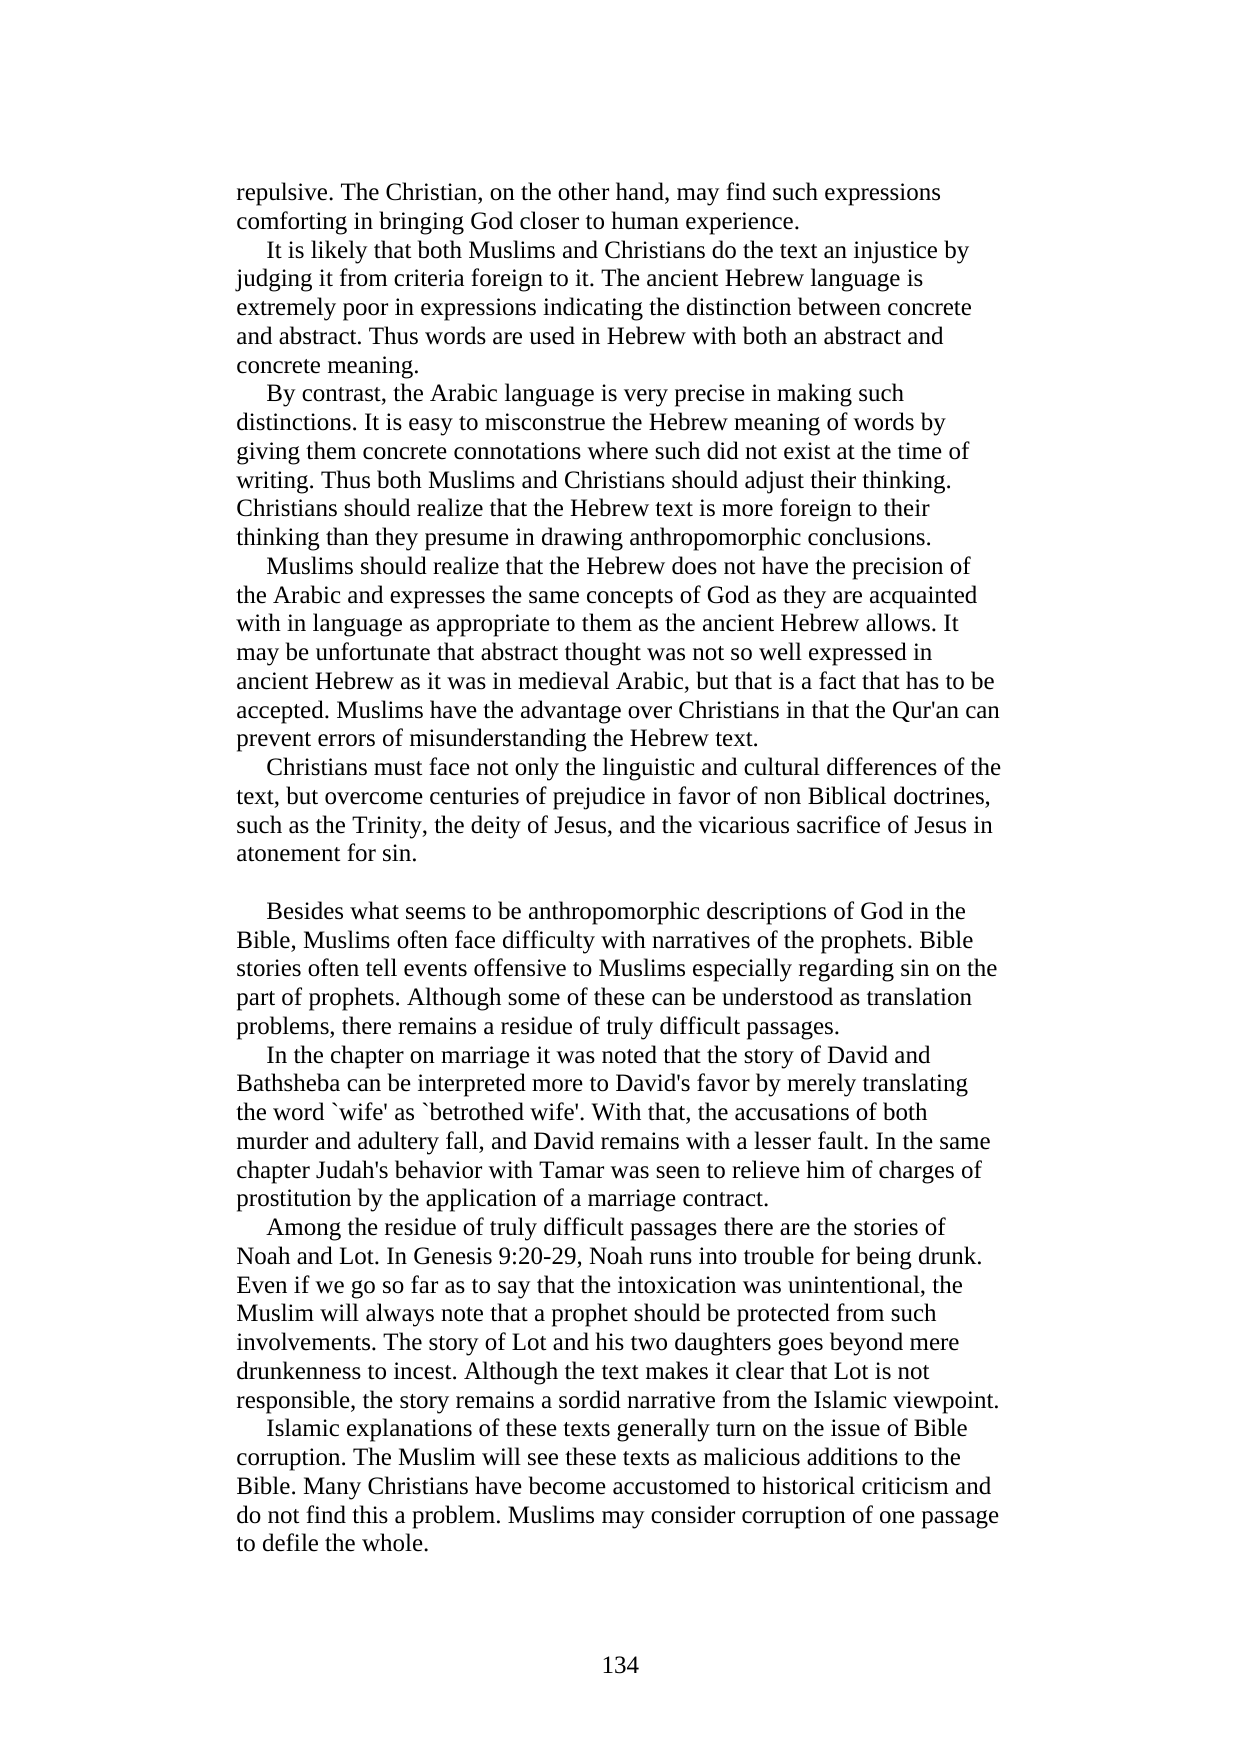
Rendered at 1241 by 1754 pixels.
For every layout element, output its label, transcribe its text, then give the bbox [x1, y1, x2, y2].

text By contrast, the Arabic language is very precise in making such distinctions. It is easy to miscon­strue the Hebrew meaning of words by giving them concrete connotations where such did not exist at the time of writing. Thus both Muslims and Christians should adjust their thinking. Christians should realize that the Hebrew text is more foreign to their thinking than they presume in drawing anthropomorphic conclusions. [236, 378, 1004, 551]
text Islamic explanations of these texts generally turn on the issue of Bible corruption. The Muslim will see these texts as malicious additions to the Bible. Many Christians have become accustomed to historical criticism and do not find this a problem. Muslims may consider corruption of one passage to defile the whole. [236, 1413, 1004, 1557]
text Among the residue of truly difficult passages there are the stories of Noah and Lot. In Genesis 9:20-29, Noah runs into trouble for being drunk. Even if we go so far as to say that the intoxication was unintentional, the Muslim will always note that a prophet should be protected from such involvements. The story of Lot and his two daughters goes beyond mere drunkenness to incest. Although the text makes it clear that Lot is not responsible, the story remains a sordid narrative from the Islamic viewpoint. [236, 1212, 1004, 1413]
text In the chapter on marriage it was noted that the story of David and Bathsheba can be interpreted more to David's favor by merely translating the word `wife' as `betrothed wife'. With that, the accusations of both murder and adultery fall, and David remains with a lesser fault. In the same chapter Judah's behavior with Tamar was seen to relieve him of charges of prostitution by the application of a marriage contract. [236, 1040, 1004, 1212]
text Muslims should realize that the Hebrew does not have the precision of the Arabic and expresses the same concepts of God as they are acquainted with in language as appropriate to them as the ancient Hebrew allows. It may be unfortu­nate that abstract thought was not so well expressed in ancient Hebrew as it was in medieval Arabic, but that is a fact that has to be accepted. Muslims have the advantage over Christians in that the Qur'an can prevent errors of misunderstanding the Hebrew text. [236, 551, 1004, 752]
text Besides what seems to be anthropomorphic descriptions of God in the Bible, Muslims often face difficulty with narratives of the prophets. Bible stories often tell events offensive to Muslims especially regarding sin on the part of prophets. Although some of these can be understood as translation problems, there remains a residue of truly difficult passages. [236, 896, 1004, 1040]
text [236, 177, 1004, 235]
text Christians must face not only the linguistic and cultural differences of the text, but overcome centuries of prejudice in favor of non­ Biblical doctrines, such as the Trinity, the deity of Jesus, and the vicarious sacrifice of Jesus in atonement for sin. [236, 752, 1004, 896]
text It is likely that both Muslims and Christians do the text an injustice by judging it from criteria foreign to it. The ancient Hebrew language is extremely poor in expressions indicating the distinction between concrete and abstract. Thus words are used in Hebrew with both an abstract and concrete meaning. [236, 235, 1004, 378]
